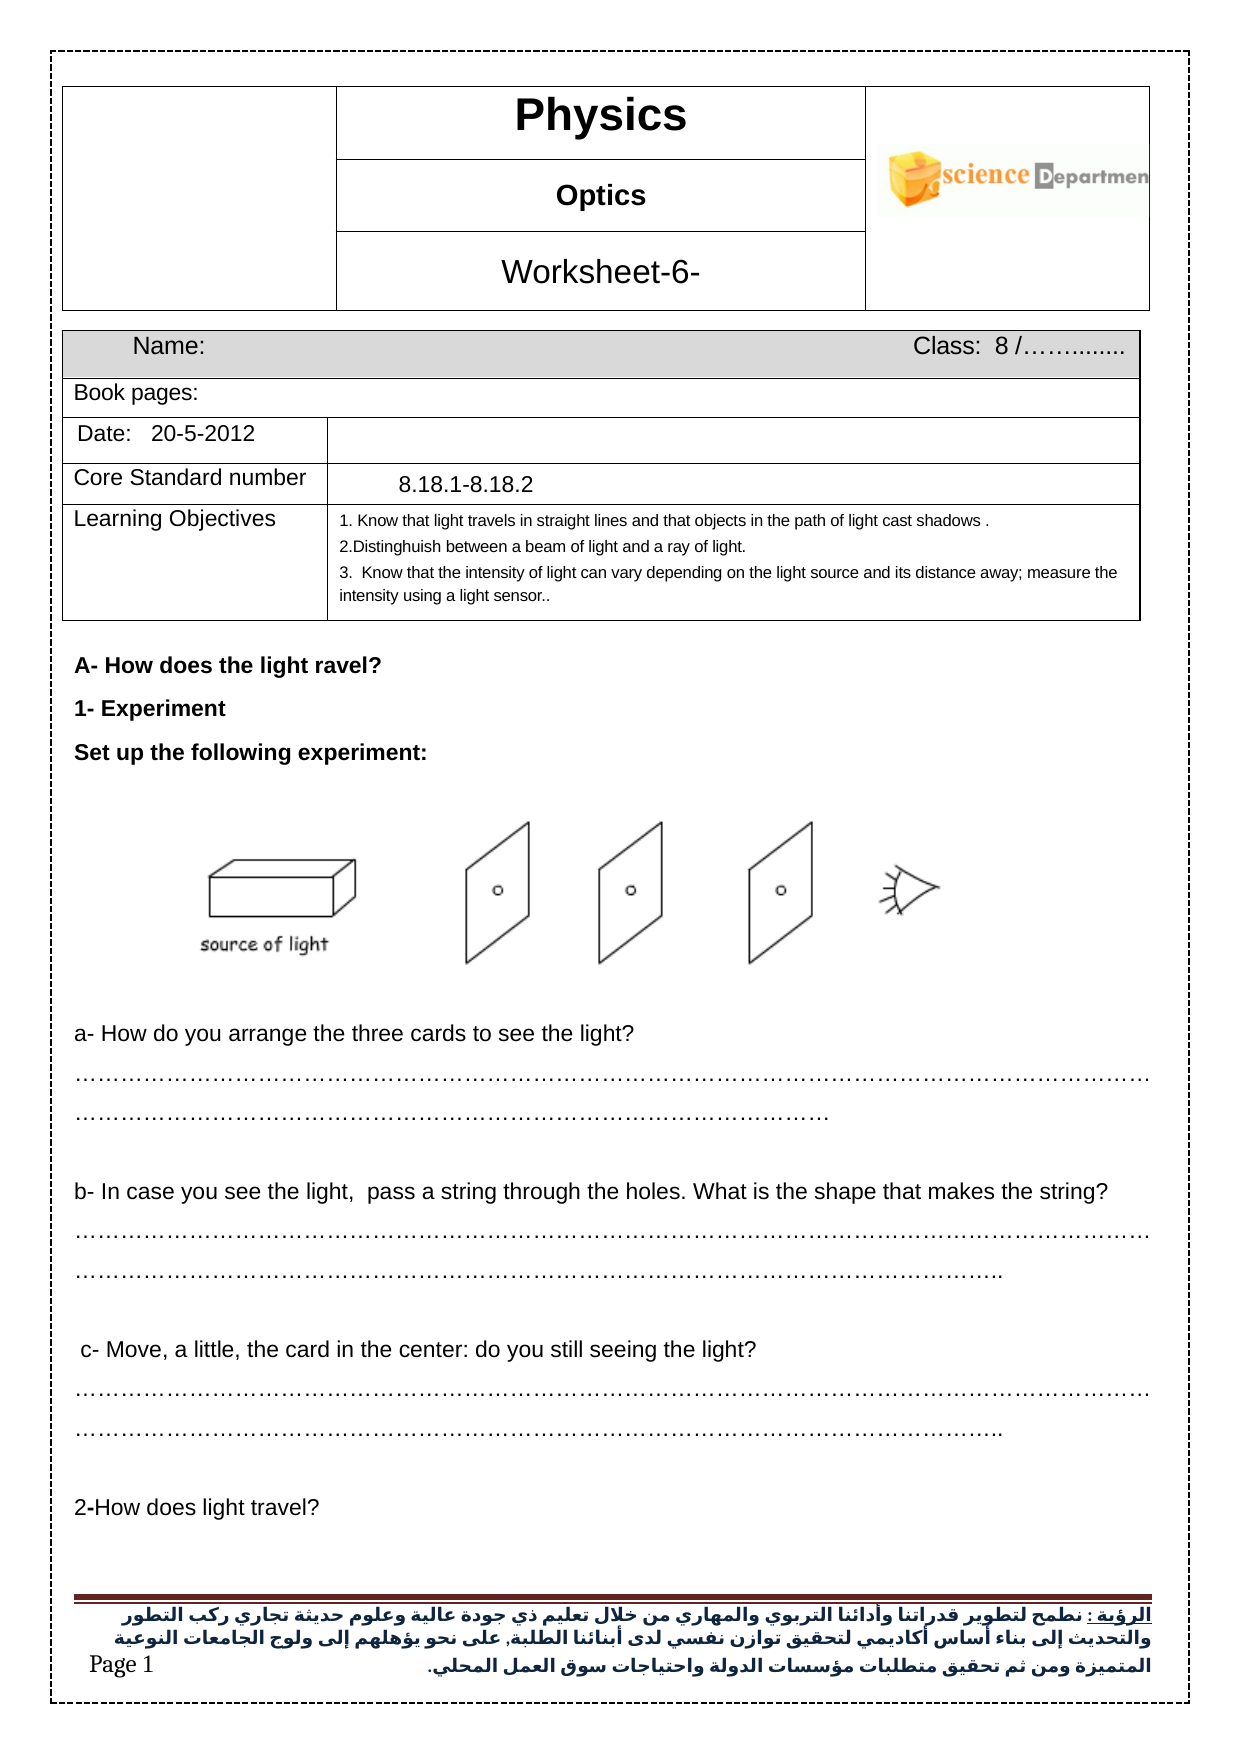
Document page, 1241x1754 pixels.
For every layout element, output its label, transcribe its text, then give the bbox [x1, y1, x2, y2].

table_cell Core Standard number [63, 464, 327, 504]
text c- Move, a little, the card in the center: do you still seeing the light? [74, 1336, 1152, 1362]
table_header Name: Class: 8 /……........ [63, 331, 1139, 377]
text a- How do you arrange the three cards to see the light? [74, 1020, 1152, 1046]
text …………………………………………………………………………………………………………………………………………………………………………………………………………………… [74, 1059, 1152, 1125]
table_header [866, 87, 1149, 310]
table_cell [328, 418, 1139, 463]
table_header [63, 87, 336, 310]
table_cell 8.18.1-8.18.2 [328, 464, 1139, 504]
table_cell Book pages: [63, 379, 1139, 417]
text ……………………………………………………………………………………………………………………………………………………………………………………………………………………………………….. [74, 1217, 1152, 1283]
picture [877, 144, 1150, 217]
text ……………………………………………………………………………………………………………………………………………………………………………………………………………………………………….. [74, 1375, 1152, 1441]
table_cell Learning Objectives [63, 505, 327, 620]
table_cell Optics [337, 160, 865, 231]
text 2-How does light travel? [74, 1494, 1152, 1520]
text b- In case you see the light, pass a string through the holes. What is the shape that makes the string? [74, 1178, 1152, 1204]
table_header Physics [337, 87, 865, 158]
table_cell Worksheet-6- [337, 232, 865, 310]
text Set up the following experiment: [74, 739, 1152, 765]
text 1- Experiment [74, 695, 1152, 722]
table_cell Date: 20-5-2012 [63, 418, 327, 463]
text A- How does the light ravel? [74, 652, 1152, 678]
picture [167, 814, 960, 982]
table_cell 1. Know that light travels in straight lines and that objects in the path of light cast shadows . 2.Distinghuish between a beam of light and a ray of light. 3. Know that the intensity of light can vary depending on the light source and its distance away; measure the intensity using a light sensor.. [328, 505, 1139, 620]
